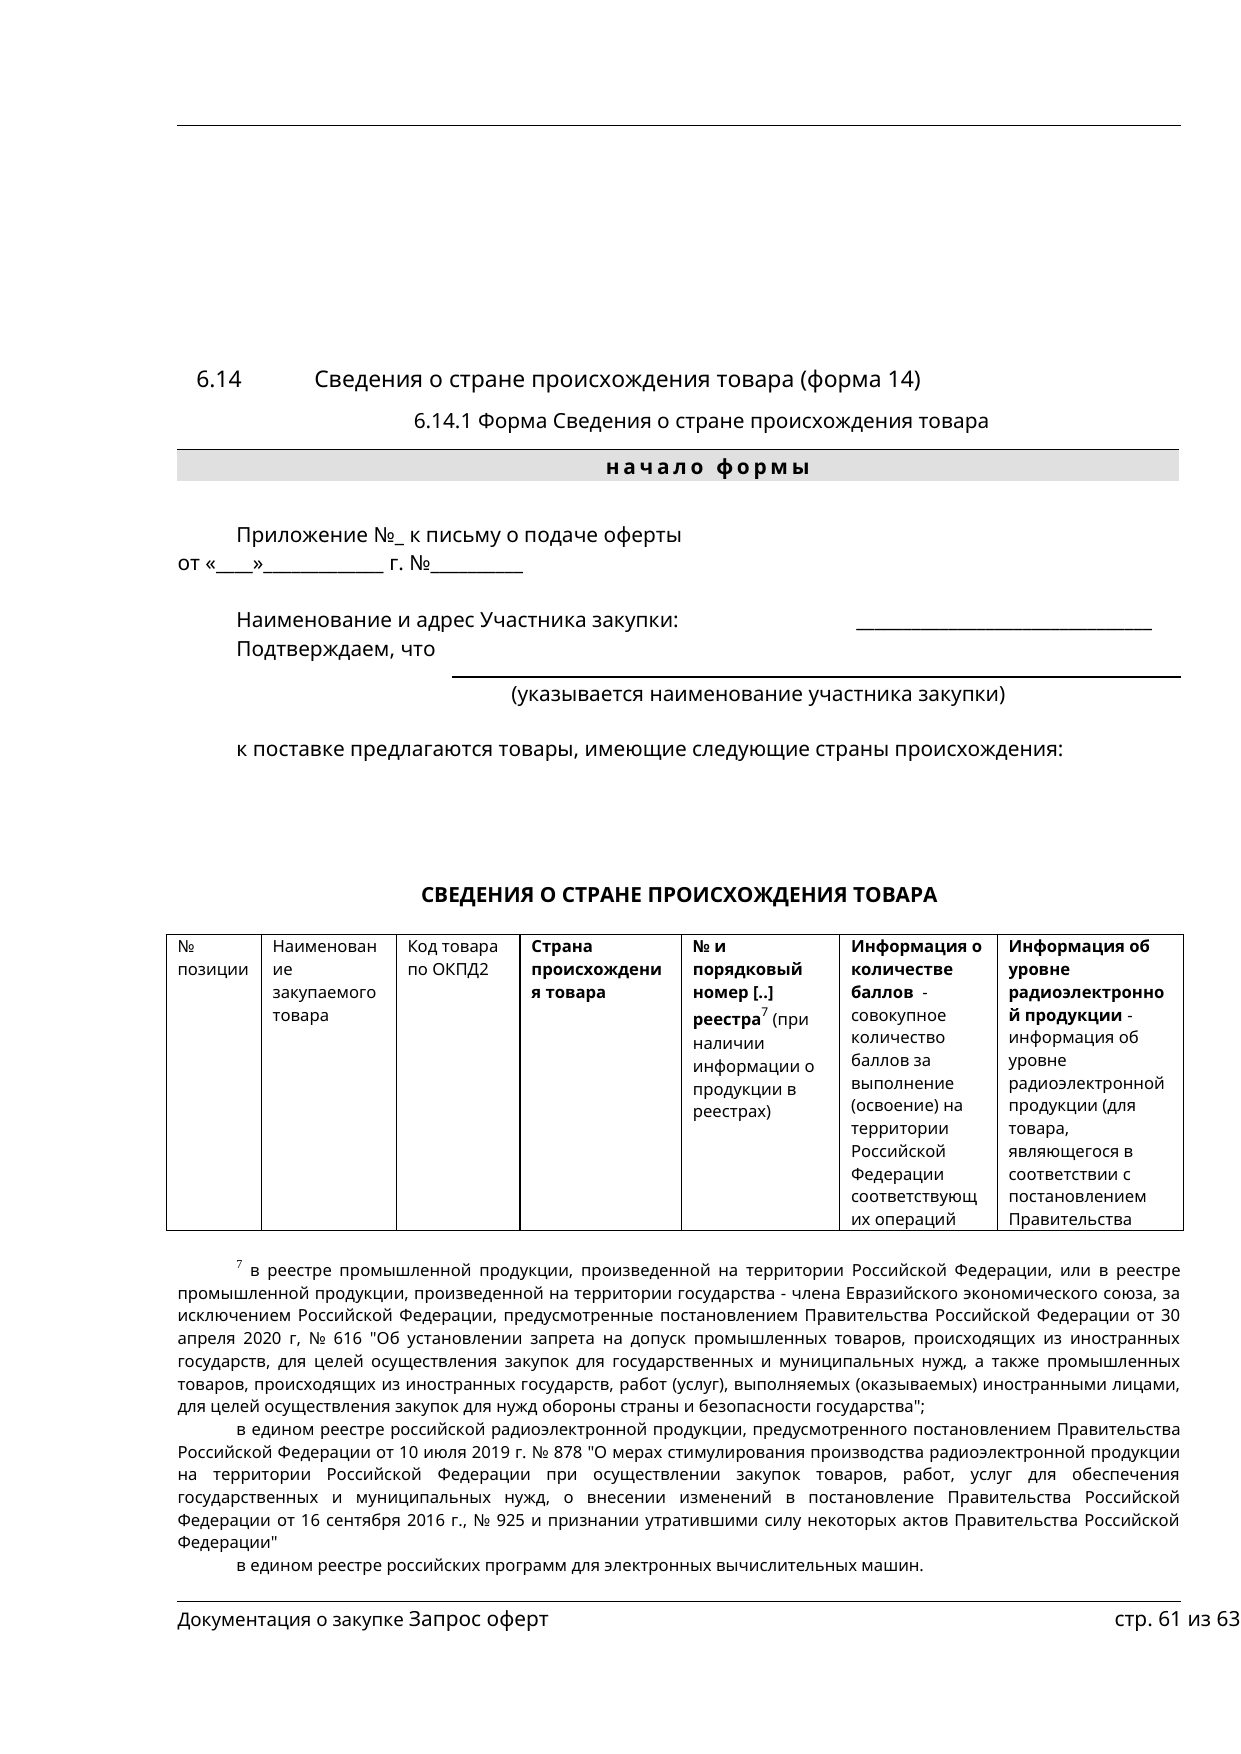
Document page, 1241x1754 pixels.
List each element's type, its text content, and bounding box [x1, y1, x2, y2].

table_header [521, 935, 681, 1230]
text Наименование и адрес Участника закупки: ________________________________ [177, 605, 1181, 634]
table_header № позиции [167, 935, 261, 1230]
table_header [262, 935, 396, 1230]
text начало формы [177, 450, 1179, 481]
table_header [998, 935, 1183, 1230]
text СВЕДЕНИЯ О СТРАНЕ ПРОИСХОЖДЕНИЯ ТОВАРА [177, 881, 1181, 909]
table_header Код товара по ОКПД2 [397, 935, 519, 1230]
text 6.14.1 Форма Сведения о стране происхождения товара [413, 407, 1181, 435]
text к поставке предлагаются товары, имеющие следующие страны происхождения: [177, 734, 1181, 763]
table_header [840, 935, 997, 1230]
text (указывается наименование участника закупки) [452, 678, 1181, 708]
text Подтверждаем, что [177, 634, 1181, 662]
text Приложение №_ к письму о подаче оферты от «____»_____________ г. №__________ [177, 520, 1181, 577]
subtitle Сведения о стране происхождения товара (форма 14) [196, 363, 1181, 394]
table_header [682, 935, 839, 1230]
